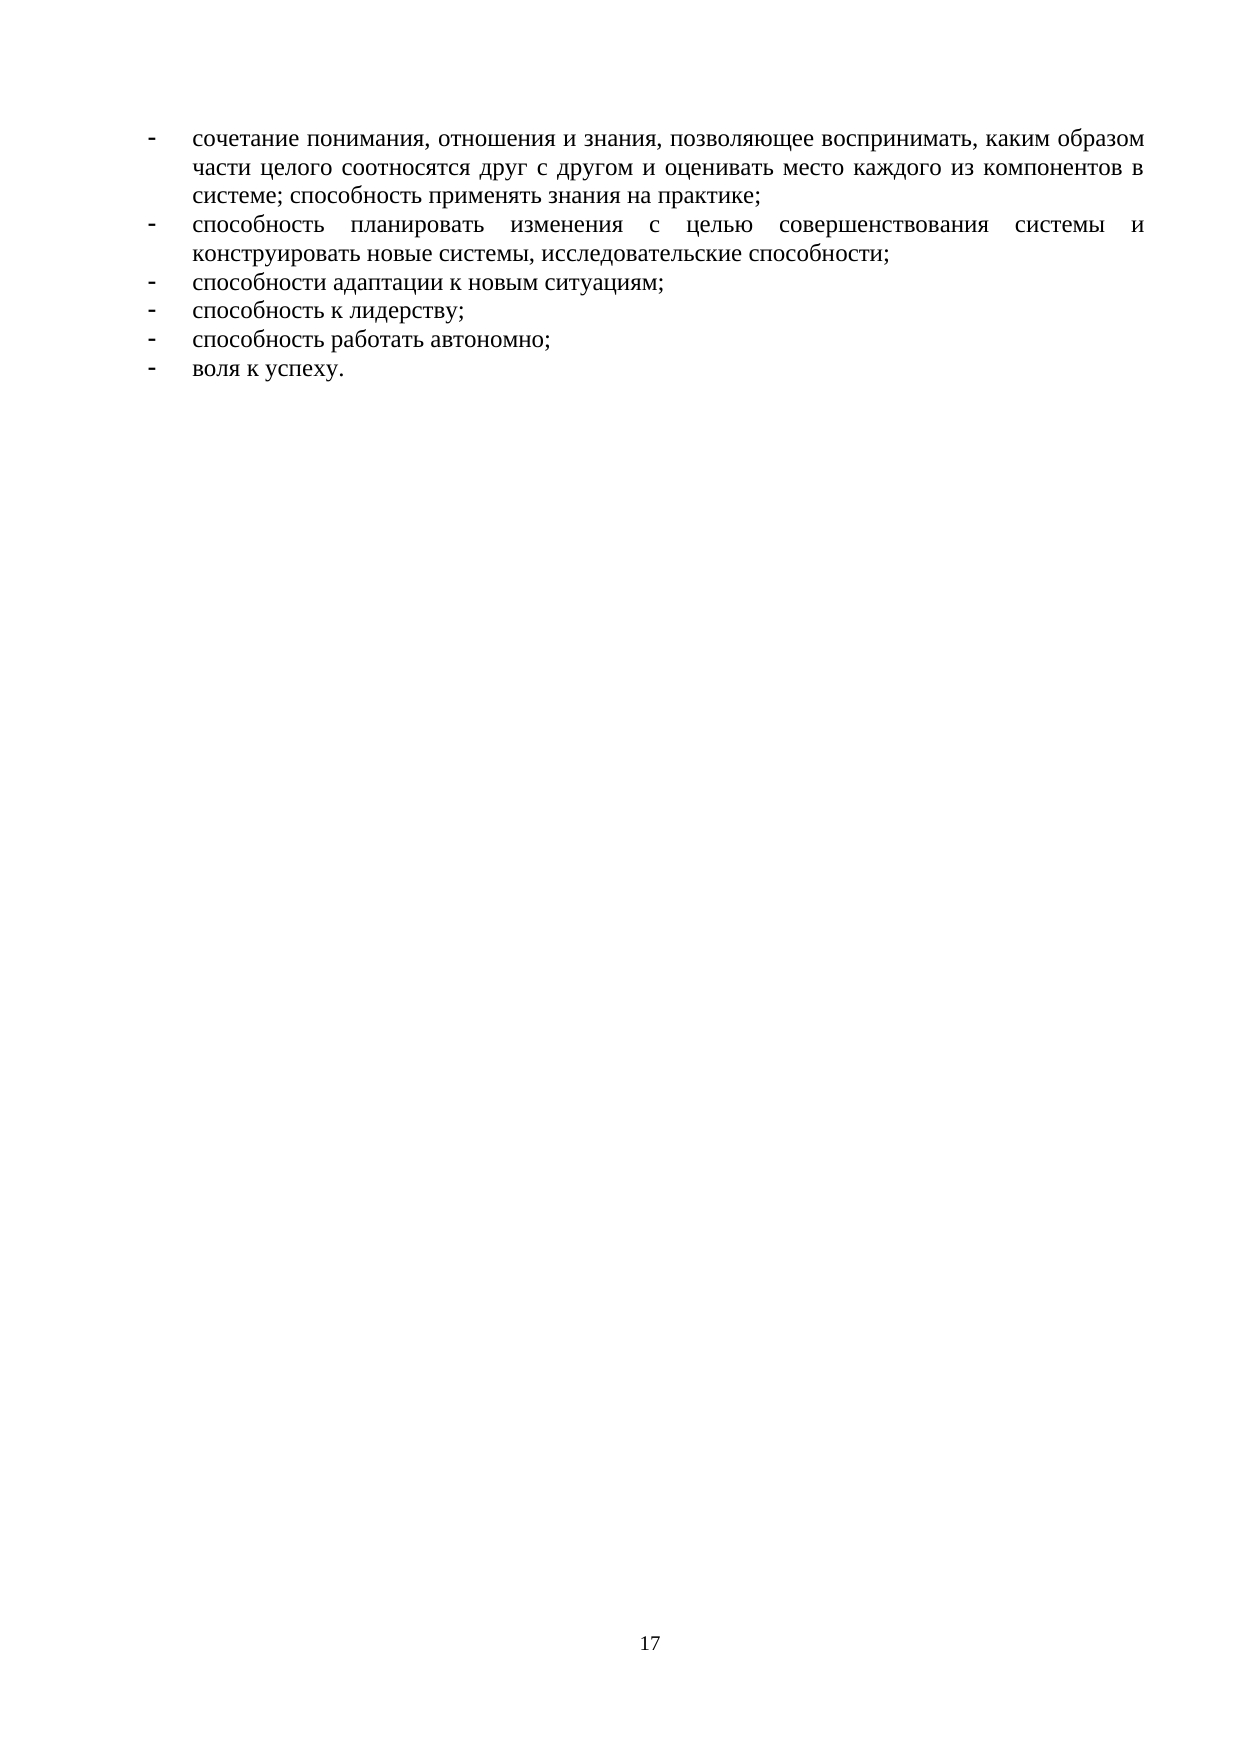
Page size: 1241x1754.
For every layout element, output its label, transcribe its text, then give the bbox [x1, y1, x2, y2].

list способность работать автономно; [148, 324, 1146, 353]
list способности адаптации к новым ситуациям; [148, 267, 1146, 296]
list способность планировать изменения с целью совершенствования системы и конструировать новые системы, исследовательские способности; [148, 209, 1146, 267]
list воля к успеху. [148, 353, 1146, 382]
list способность к лидерству; [148, 296, 1146, 324]
list сочетание понимания, отношения и знания, позволяющее воспринимать, каким образом части целого соотносятся друг с другом и оценивать место каждого из компонентов в системе; способность применять знания на практике; [148, 123, 1146, 209]
